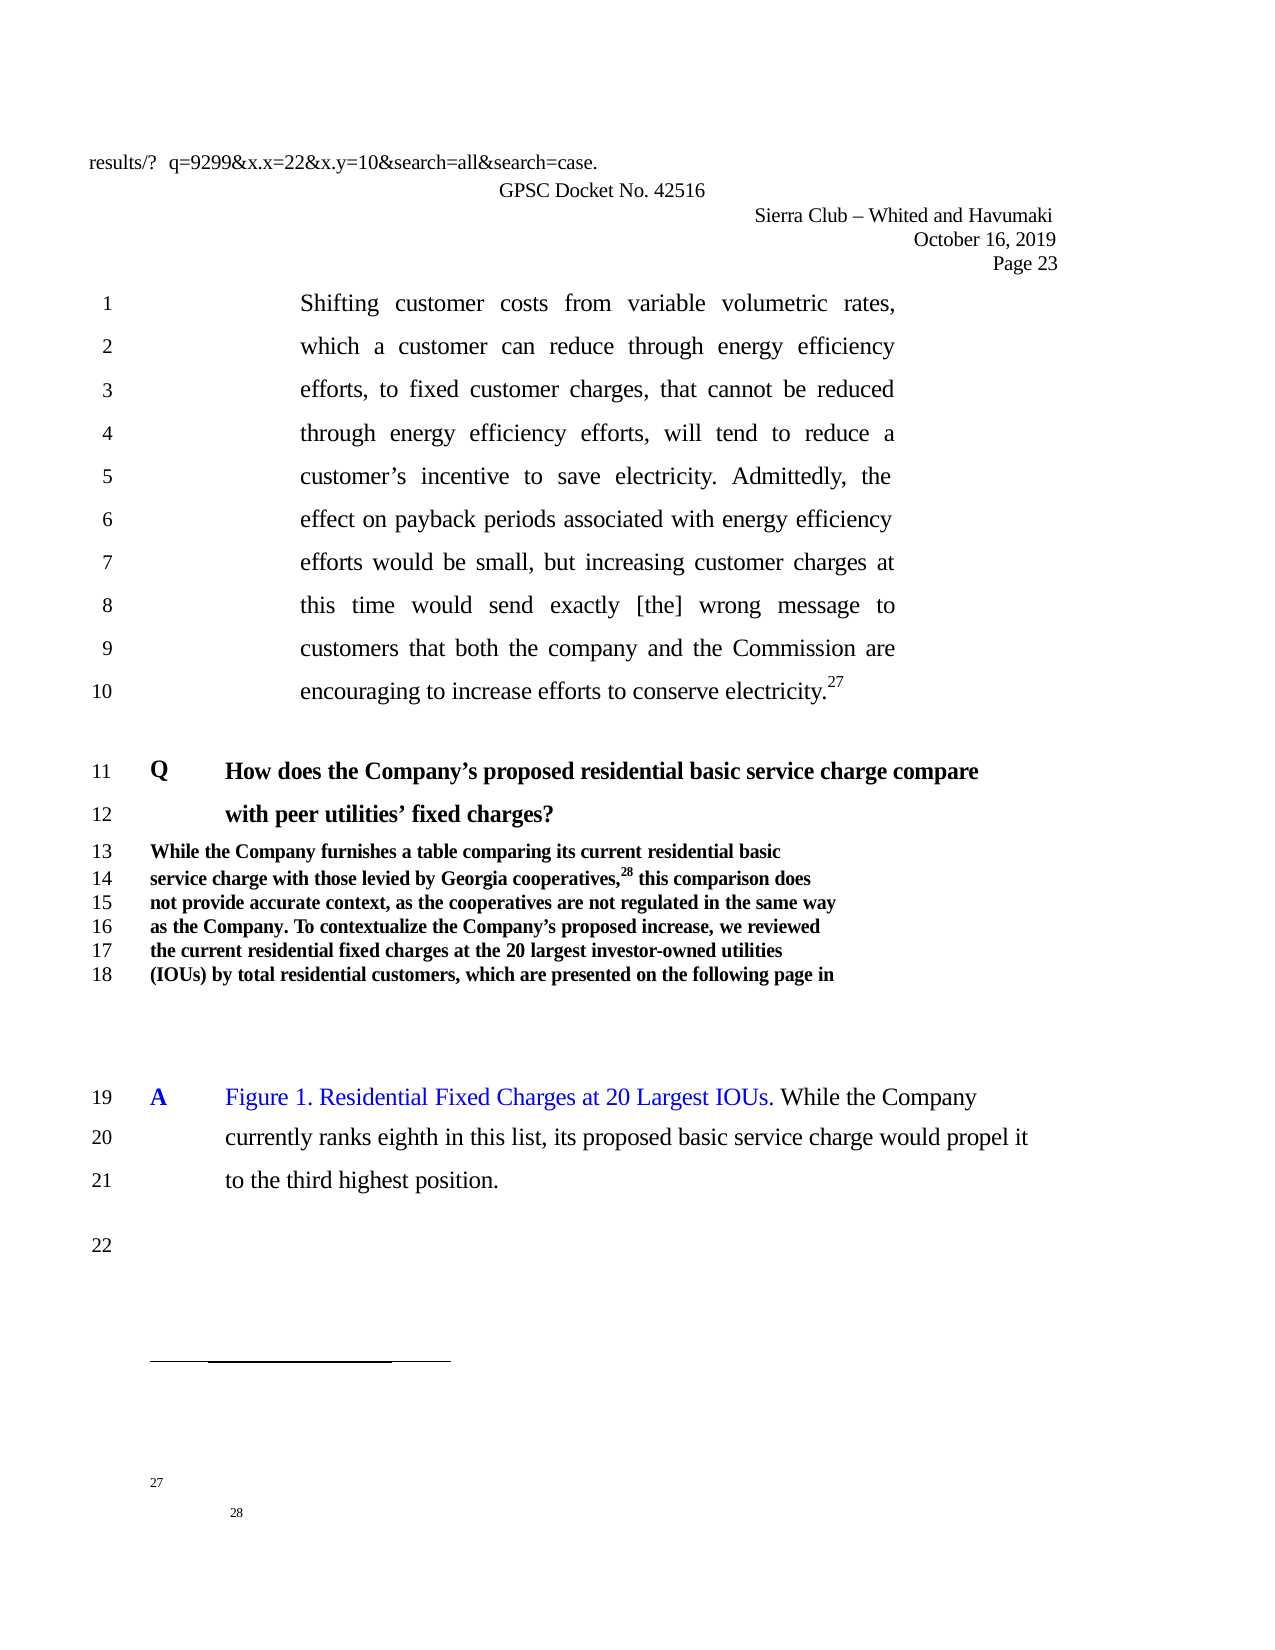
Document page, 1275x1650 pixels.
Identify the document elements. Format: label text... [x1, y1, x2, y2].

text 12 [91, 801, 150, 827]
text 8 [91, 578, 150, 621]
text 1 [91, 274, 150, 319]
text 15 [91, 891, 150, 914]
text Figure 1. Residential Fixed Charges at 20 Largest IOUs. While the Company [225, 1083, 1227, 1111]
text this time would send exactly [the] wrong message to [225, 579, 1227, 622]
text efforts would be small, but increasing customer charges at [225, 536, 1227, 579]
text October 16, 2019 [225, 227, 1227, 251]
text 28 [230, 1500, 1227, 1522]
text through energy efficiency efforts, will tend to reduce a [225, 407, 1227, 449]
text which a customer can reduce through energy efficiency [225, 320, 1227, 363]
text A [150, 1083, 225, 1111]
text 3 [91, 362, 150, 406]
text How does the Company’s proposed residential basic service charge compare [225, 757, 1227, 785]
text 22 [91, 1221, 150, 1260]
text customers that both the company and the Commission are [225, 622, 1227, 665]
text While the Company furnishes a table comparing its current residential basic [150, 828, 1227, 867]
text the current residential fixed charges at the 20 largest investor-owned utilities [150, 938, 1227, 962]
text Sierra Club – Whited and Havumaki [225, 203, 1227, 227]
text 16 [91, 914, 150, 938]
text efforts, to fixed customer charges, that cannot be reduced [225, 363, 1227, 407]
text 13 [91, 827, 150, 867]
text Shifting customer costs from variable volumetric rates, [225, 275, 1227, 320]
text 14 [91, 867, 150, 891]
text effect on payback periods associated with energy efficiency [225, 493, 1227, 536]
text 17 [91, 938, 150, 962]
text 5 [91, 449, 150, 492]
text GPSC Docket No. 42516 [225, 174, 1227, 203]
text service charge with those levied by Georgia cooperatives,28 this comparison does [150, 867, 1227, 891]
text with peer utilities’ fixed charges? [150, 801, 1227, 828]
text currently ranks eighth in this list, its proposed basic service charge would propel it [225, 1111, 1227, 1154]
text 18 [91, 962, 150, 986]
text 2 [91, 319, 150, 362]
text 11 [91, 758, 150, 784]
text as the Company. To contextualize the Company’s proposed increase, we reviewed [150, 914, 1227, 938]
text 7 [91, 535, 150, 578]
text 20 [91, 1110, 150, 1153]
text 6 [91, 492, 150, 535]
text Q [150, 749, 225, 785]
text (IOUs) by total residential customers, which are presented on the following page in [150, 962, 1227, 986]
text to the third highest position. [225, 1154, 1227, 1197]
text 9 [91, 621, 150, 664]
text results/?q=9299&x.x=22&x.y=10&search=all&search=case. [85, 150, 1227, 174]
text 27 [150, 1475, 165, 1490]
text 10 [91, 664, 150, 708]
text Page 23 [225, 251, 1227, 275]
text encouraging to increase efforts to conserve electricity.27 [225, 665, 1227, 708]
text not provide accurate context, as the cooperatives are not regulated in the same way [150, 891, 1227, 914]
text 21 [91, 1153, 150, 1196]
text customer’s incentive to save electricity. Admittedly, the [225, 449, 1227, 493]
text 4 [91, 406, 150, 449]
text 19 [91, 1083, 150, 1110]
